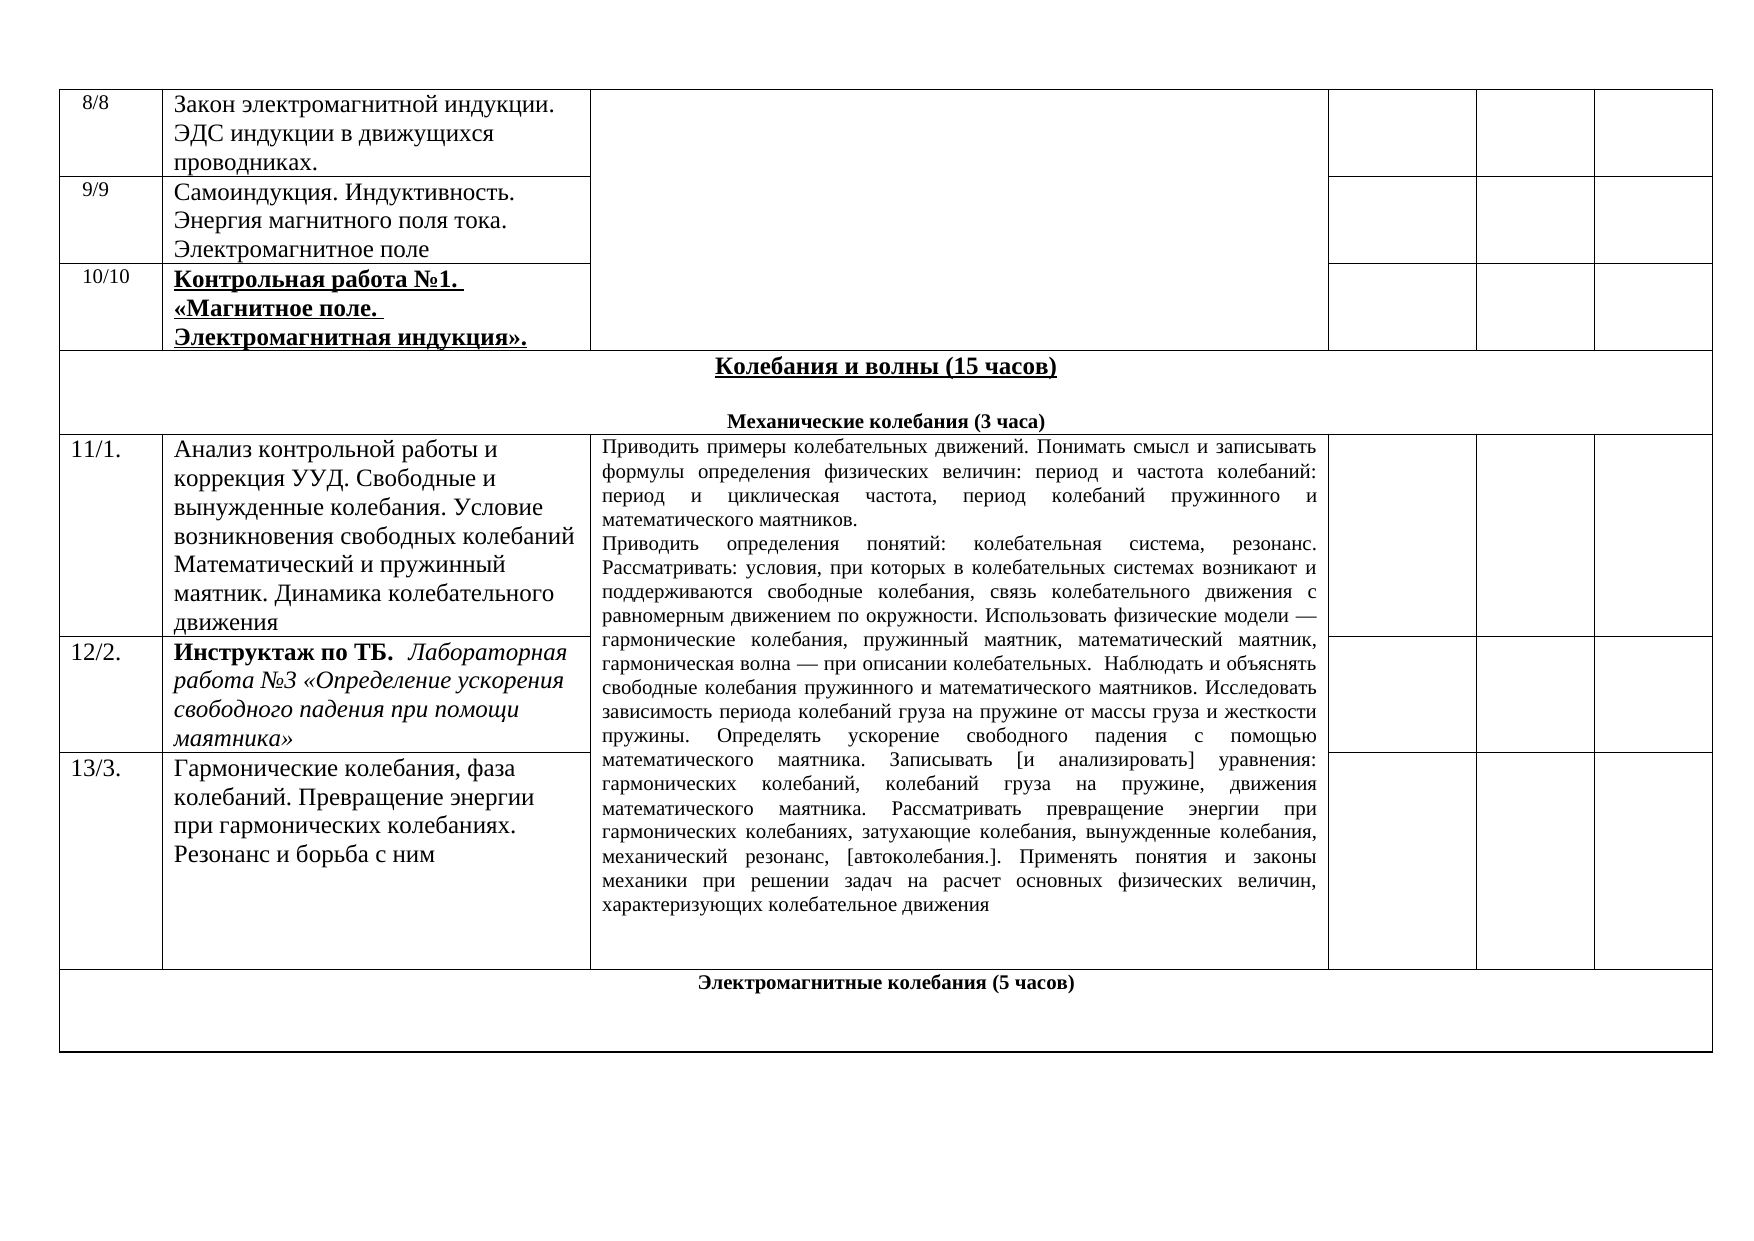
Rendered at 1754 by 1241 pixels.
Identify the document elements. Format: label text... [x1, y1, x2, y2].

table_cell [1329, 637, 1476, 752]
table_cell [1477, 753, 1594, 968]
table_cell Контрольная работа №1. «Магнитное поле. Электромагнитная индукция». [163, 264, 590, 350]
table_cell [1329, 264, 1476, 350]
table_cell 12/2. [60, 637, 162, 752]
table_cell [1595, 753, 1712, 968]
table_cell [1329, 90, 1476, 176]
table_cell 9/9 [60, 177, 162, 263]
table_cell [1477, 637, 1594, 752]
table_cell 13/3. [60, 753, 162, 968]
table_cell [1595, 435, 1712, 636]
table_cell 11/1. [60, 435, 162, 636]
table_cell Колебания и волны (15 часов) Механические колебания (3 часа) [60, 351, 1712, 433]
table_cell Анализ контрольной работы и коррекция УУД. Свободные и вынужденные колебания. Условие возникновения свободных колебаний Математический и пружинный маятник. Динамика колебательного движения [163, 435, 590, 636]
table_cell Гармонические колебания, фаза колебаний. Превращение энергии при гармонических колебаниях. Резонанс и борьба с ним [163, 753, 590, 968]
table_cell [1329, 177, 1476, 263]
table_cell [1329, 753, 1476, 968]
table_cell [1595, 90, 1712, 176]
table_cell [1329, 435, 1476, 636]
table_cell [1477, 435, 1594, 636]
table_cell [1477, 90, 1594, 176]
table_cell 10/10 [60, 264, 162, 350]
table_cell [1477, 177, 1594, 263]
table_cell 8/8 [60, 90, 162, 176]
table_cell [1595, 264, 1712, 350]
table_cell [1595, 637, 1712, 752]
table_cell Закон электромагнитной индукции. ЭДС индукции в движущихся проводниках. [163, 90, 590, 176]
table_cell Приводить примеры колебательных движений. Понимать смысл и записывать формулы определения физических величин: период и частота колебаний: период и циклическая частота, период колебаний пружинного и математического маятников. Приводить определения понятий: колебательная система, резонанс. Рассматривать: условия, при которых в колебательных системах возникают и поддерживаются свободные колебания, связь колебательного движения с равномерным движением по окружности. Использовать физические модели — гармонические колебания, пружинный маятник, математический маятник, гармоническая волна — при описании колебательных. Наблюдать и объяснять свободные колебания пружинного и математического маятников. Исследовать зависимость периода колебаний груза на пружине от массы груза и жесткости пружины. Определять ускорение свободного падения с помощью математического маятника. Записывать [и анализировать] уравнения: гармонических колебаний, колебаний груза на пружине, движения математического маятника. Рассматривать превращение энергии при гармонических колебаниях, затухающие колебания, вынужденные колебания, механический резонанс, [автоколебания.]. Применять понятия и законы механики при решении задач на расчет основных физических величин, характеризующих колебательное движения [591, 435, 1328, 968]
table_cell [1477, 264, 1594, 350]
table_cell Электромагнитные колебания (5 часов) [60, 970, 1712, 1051]
table_cell Инструктаж по ТБ. Лабораторная работа №3 «Определение ускорения свободного падения при помощи маятника» [163, 637, 590, 752]
table_cell Самоиндукция. Индуктивность. Энергия магнитного поля тока. Электромагнитное поле [163, 177, 590, 263]
table_cell [1595, 177, 1712, 263]
